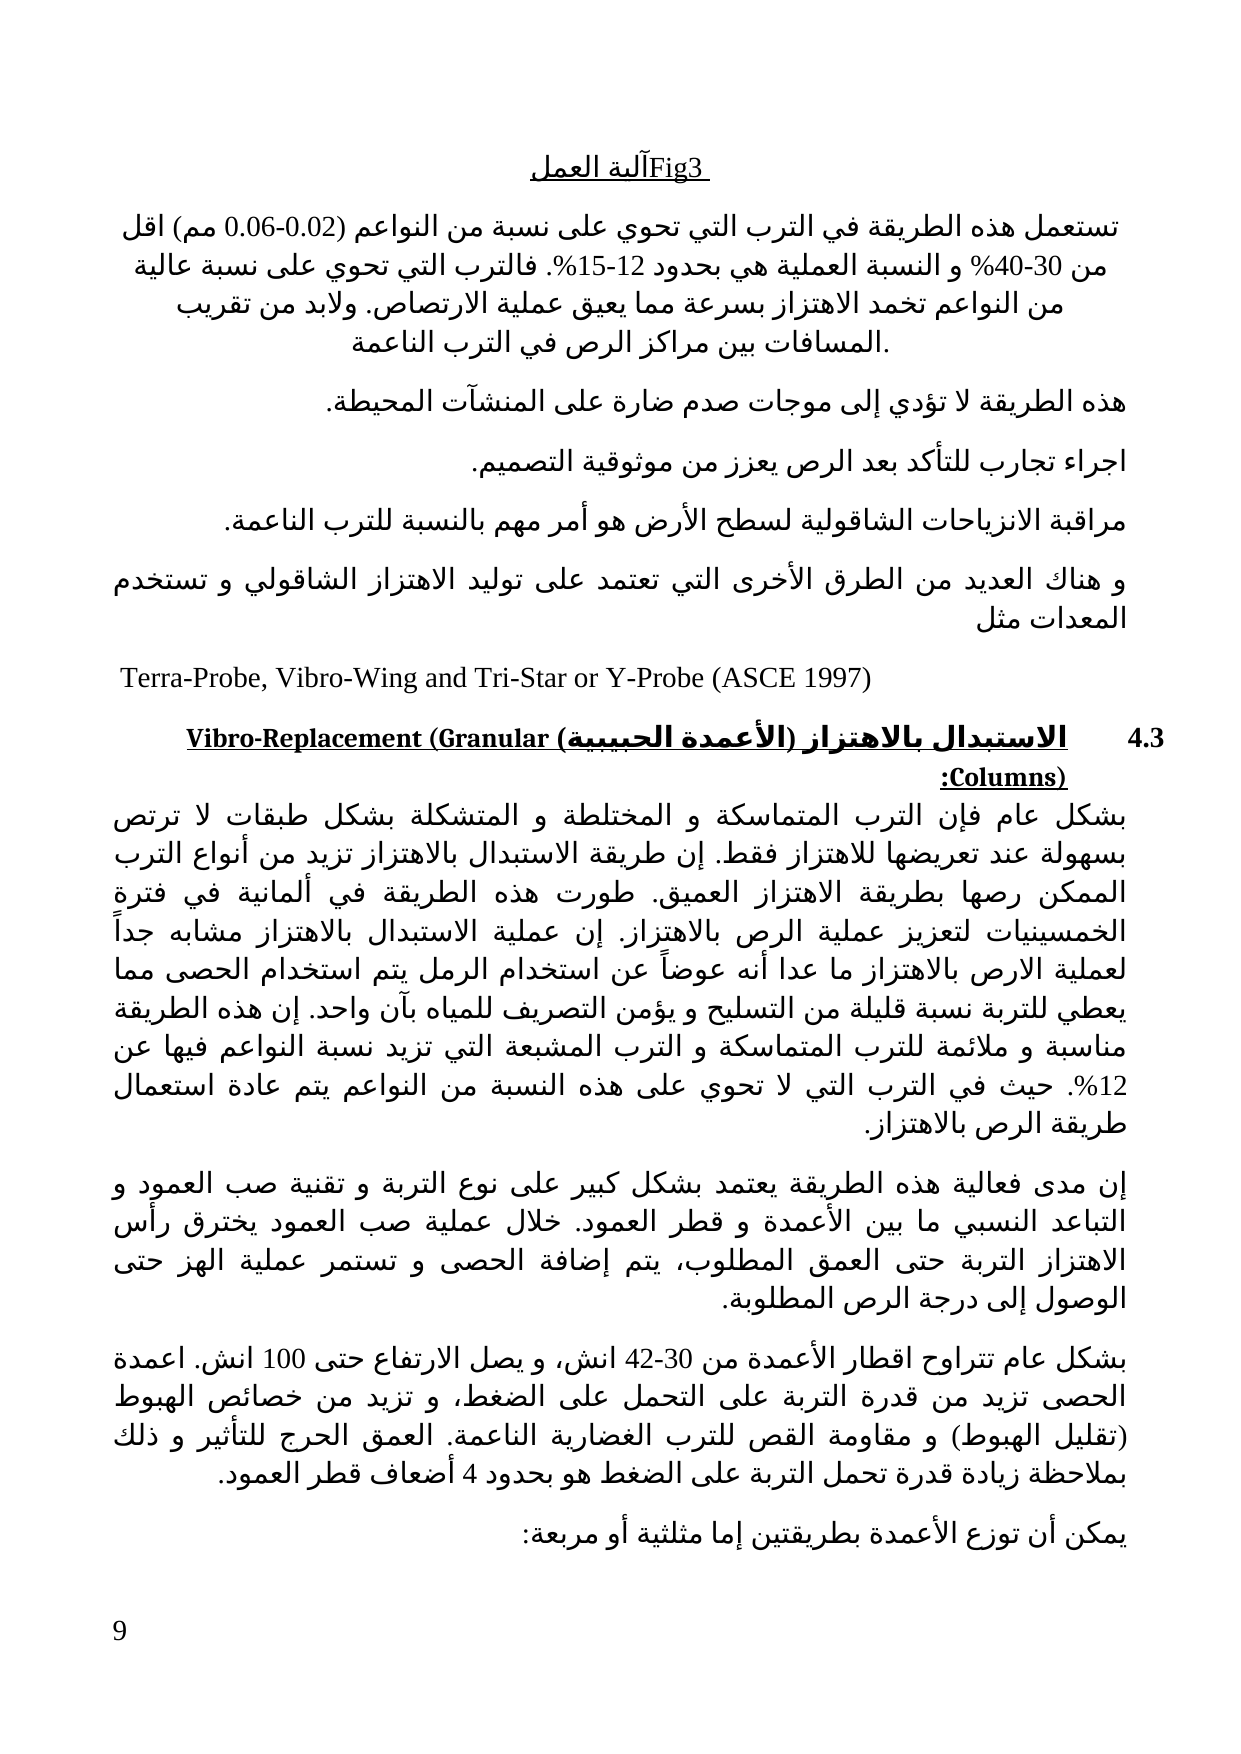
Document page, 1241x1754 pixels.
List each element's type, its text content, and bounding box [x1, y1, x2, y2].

text هذه الطريقة لا تؤدي إلى موجات صدم ضارة على المنشآت المحيطة. [112, 384, 1128, 418]
text اجراء تجارب للتأكد بعد الرص يعزز من موثوقية التصميم. [112, 444, 1128, 477]
text تستعمل هذه الطريقة في الترب التي تحوي على نسبة من النواعم (0.02-0.06 مم) اقل من 30-40% و النسبة العملية هي بحدود 12-15%. فالترب التي تحوي على نسبة عالية من النواعم تخمد الاهتزاز بسرعة مما يعيق عملية الارتصاص. ولابد من تقريب المسافات بين مراكز الرص في الترب الناعمة. [112, 209, 1128, 358]
text و هناك العديد من الطرق الأخرى التي تعتمد على توليد الاهتزاز الشاقولي و تستخدم المعدات مثل [112, 562, 1128, 634]
subtitle الاستبدال بالاهتزاز (الأعمدة الحبيبية) Vibro-Replacement (Granular Columns): [112, 720, 1128, 793]
text إن مدى فعالية هذه الطريقة يعتمد بشكل كبير على نوع التربة و تقنية صب العمود و التباعد النسبي ما بين الأعمدة و قطر العمود. خلال عملية صب العمود يخترق رأس الاهتزاز التربة حتى العمق المطلوب، يتم إضافة الحصى و تستمر عملية الهز حتى الوصول إلى درجة الرص المطلوبة. [112, 1166, 1128, 1315]
text بشكل عام فإن الترب المتماسكة و المختلطة و المتشكلة بشكل طبقات لا ترتص بسهولة عند تعريضها للاهتزاز فقط. إن طريقة الاستبدال بالاهتزاز تزيد من أنواع الترب الممكن رصها بطريقة الاهتزاز العميق. طورت هذه الطريقة في ألمانية في فترة الخمسينيات لتعزيز عملية الرص بالاهتزاز. إن عملية الاستبدال بالاهتزاز مشابه جداً لعملية الارص بالاهتزاز ما عدا أنه عوضاً عن استخدام الرمل يتم استخدام الحصى مما يعطي للتربة نسبة قليلة من التسليح و يؤمن التصريف للمياه بآن واحد. إن هذه الطريقة مناسبة و ملائمة للترب المتماسكة و الترب المشبعة التي تزيد نسبة النواعم فيها عن 12%. حيث في الترب التي لا تحوي على هذه النسبة من النواعم يتم عادة استعمال طريقة الرص بالاهتزاز. [112, 798, 1128, 1140]
text مراقبة الانزياحات الشاقولية لسطح الأرض هو أمر مهم بالنسبة للترب الناعمة. [112, 503, 1128, 537]
text يمكن أن توزع الأعمدة بطريقتين إما مثلثية أو مربعة: [112, 1516, 1128, 1549]
text Fig3آلية العمل [112, 150, 1128, 183]
text Terra-Probe, Vibro-Wing and Tri-Star or Y-Probe (ASCE 1997) [112, 660, 1128, 694]
text بشكل عام تتراوح اقطار الأعمدة من 30-42 انش، و يصل الارتفاع حتى 100 انش. اعمدة الحصى تزيد من قدرة التربة على التحمل على الضغط، و تزيد من خصائص الهبوط (تقليل الهبوط) و مقاومة القص للترب الغضارية الناعمة. العمق الحرج للتأثير و ذلك بملاحظة زيادة قدرة تحمل التربة على الضغط هو بحدود 4 أضعاف قطر العمود. [112, 1341, 1128, 1490]
